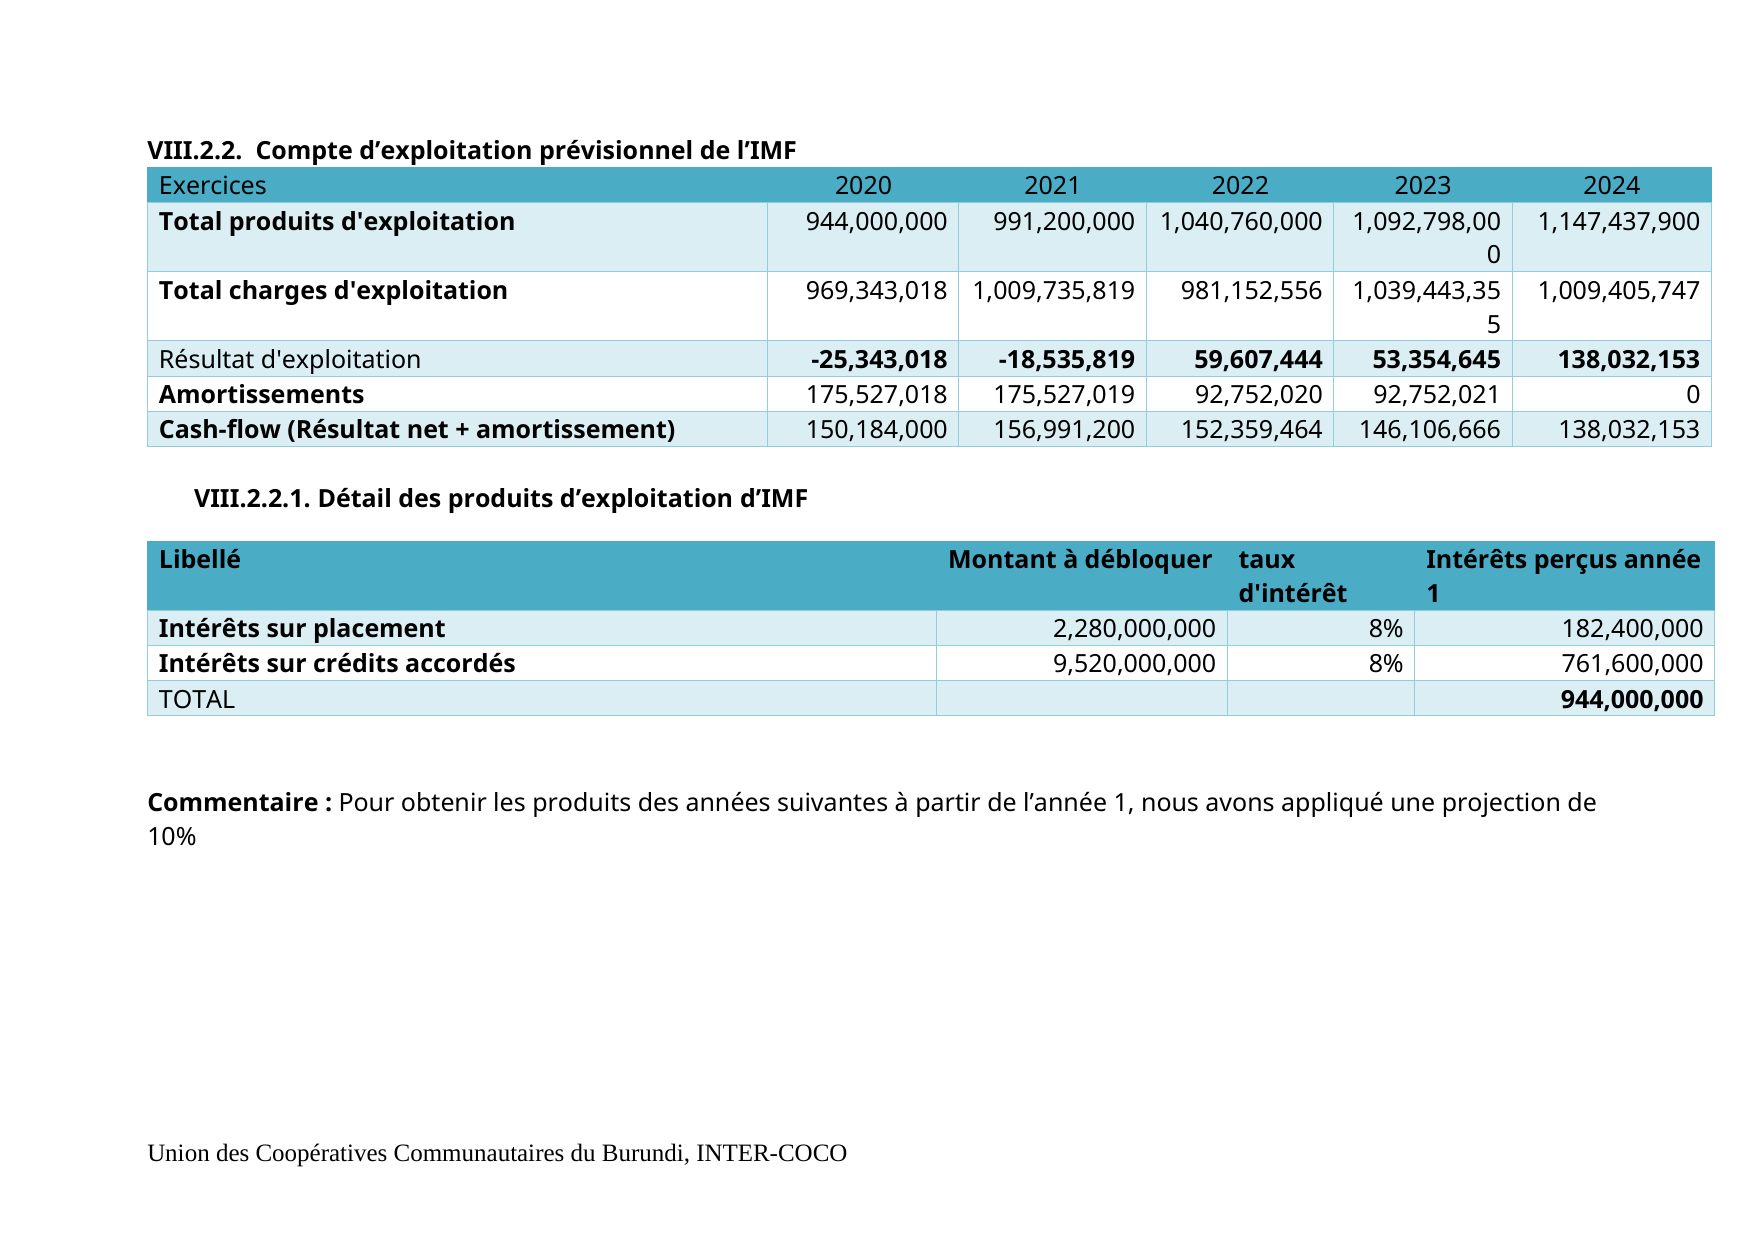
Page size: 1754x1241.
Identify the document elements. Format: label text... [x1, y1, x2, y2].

table_cell 0 [1513, 377, 1711, 411]
table_cell 146,106,666 [1334, 412, 1512, 446]
table_cell Total charges d'exploitation [148, 272, 767, 340]
table_cell 53,354,645 [1334, 341, 1512, 376]
table_cell 92,752,021 [1334, 377, 1512, 411]
table_cell Total produits d'exploitation [148, 203, 767, 271]
table_header Exercices [148, 168, 767, 202]
table_cell 944,000,000 [768, 203, 958, 271]
table_cell [1228, 681, 1414, 715]
table_cell Résultat d'exploitation [148, 341, 767, 376]
table_cell 182,400,000 [1415, 611, 1714, 645]
table_cell Cash-flow (Résultat net + amortissement) [148, 412, 767, 446]
table_cell 150,184,000 [768, 412, 958, 446]
table_cell 761,600,000 [1415, 646, 1714, 680]
table_cell 156,991,200 [959, 412, 1146, 446]
table_cell 991,200,000 [959, 203, 1146, 271]
table_cell 8% [1228, 611, 1414, 645]
table_cell 1,147,437,900 [1513, 203, 1711, 271]
table_header taux d'intérêt [1228, 542, 1414, 610]
table_cell -25,343,018 [768, 341, 958, 376]
table_header Montant à débloquer [937, 542, 1227, 610]
table_header Libellé [148, 542, 936, 610]
table_cell 1,040,760,000 [1147, 203, 1333, 271]
table_header 2024 [1513, 168, 1711, 202]
table_cell 944,000,000 [1415, 681, 1714, 715]
table_cell 9,520,000,000 [937, 646, 1227, 680]
table_cell TOTAL [148, 681, 936, 715]
table_cell 1,009,735,819 [959, 272, 1146, 340]
table_header Intérêts perçus année 1 [1415, 542, 1714, 610]
table_cell -18,535,819 [959, 341, 1146, 376]
table_cell 138,032,153 [1513, 341, 1711, 376]
table_cell Amortissements [148, 377, 767, 411]
table_cell 175,527,019 [959, 377, 1146, 411]
table_cell 2,280,000,000 [937, 611, 1227, 645]
list VIII.2.2.1. Détail des produits d’exploitation d’IMF [194, 481, 1607, 515]
table_cell Intérêts sur crédits accordés [148, 646, 936, 680]
table_cell 175,527,018 [768, 377, 958, 411]
table_header 2023 [1334, 168, 1512, 202]
table_cell 1,009,405,747 [1513, 272, 1711, 340]
table_header 2021 [959, 168, 1146, 202]
table_cell 59,607,444 [1147, 341, 1333, 376]
table_cell 8% [1228, 646, 1414, 680]
table_cell 92,752,020 [1147, 377, 1333, 411]
table_cell Intérêts sur placement [148, 611, 936, 645]
table_cell 138,032,153 [1513, 412, 1711, 446]
table_cell 1,039,443,355 [1334, 272, 1512, 340]
table_header 2020 [768, 168, 958, 202]
table_cell [937, 681, 1227, 715]
table_cell 152,359,464 [1147, 412, 1333, 446]
text VIII.2.2. Compte d’exploitation prévisionnel de l’IMF [147, 133, 1607, 167]
table_cell 1,092,798,000 [1334, 203, 1512, 271]
table_cell 981,152,556 [1147, 272, 1333, 340]
text Commentaire : Pour obtenir les produits des années suivantes à partir de l’année 1, nous avons appliqué une projection de 10% [147, 784, 1607, 853]
table_header 2022 [1147, 168, 1333, 202]
table_cell 969,343,018 [768, 272, 958, 340]
